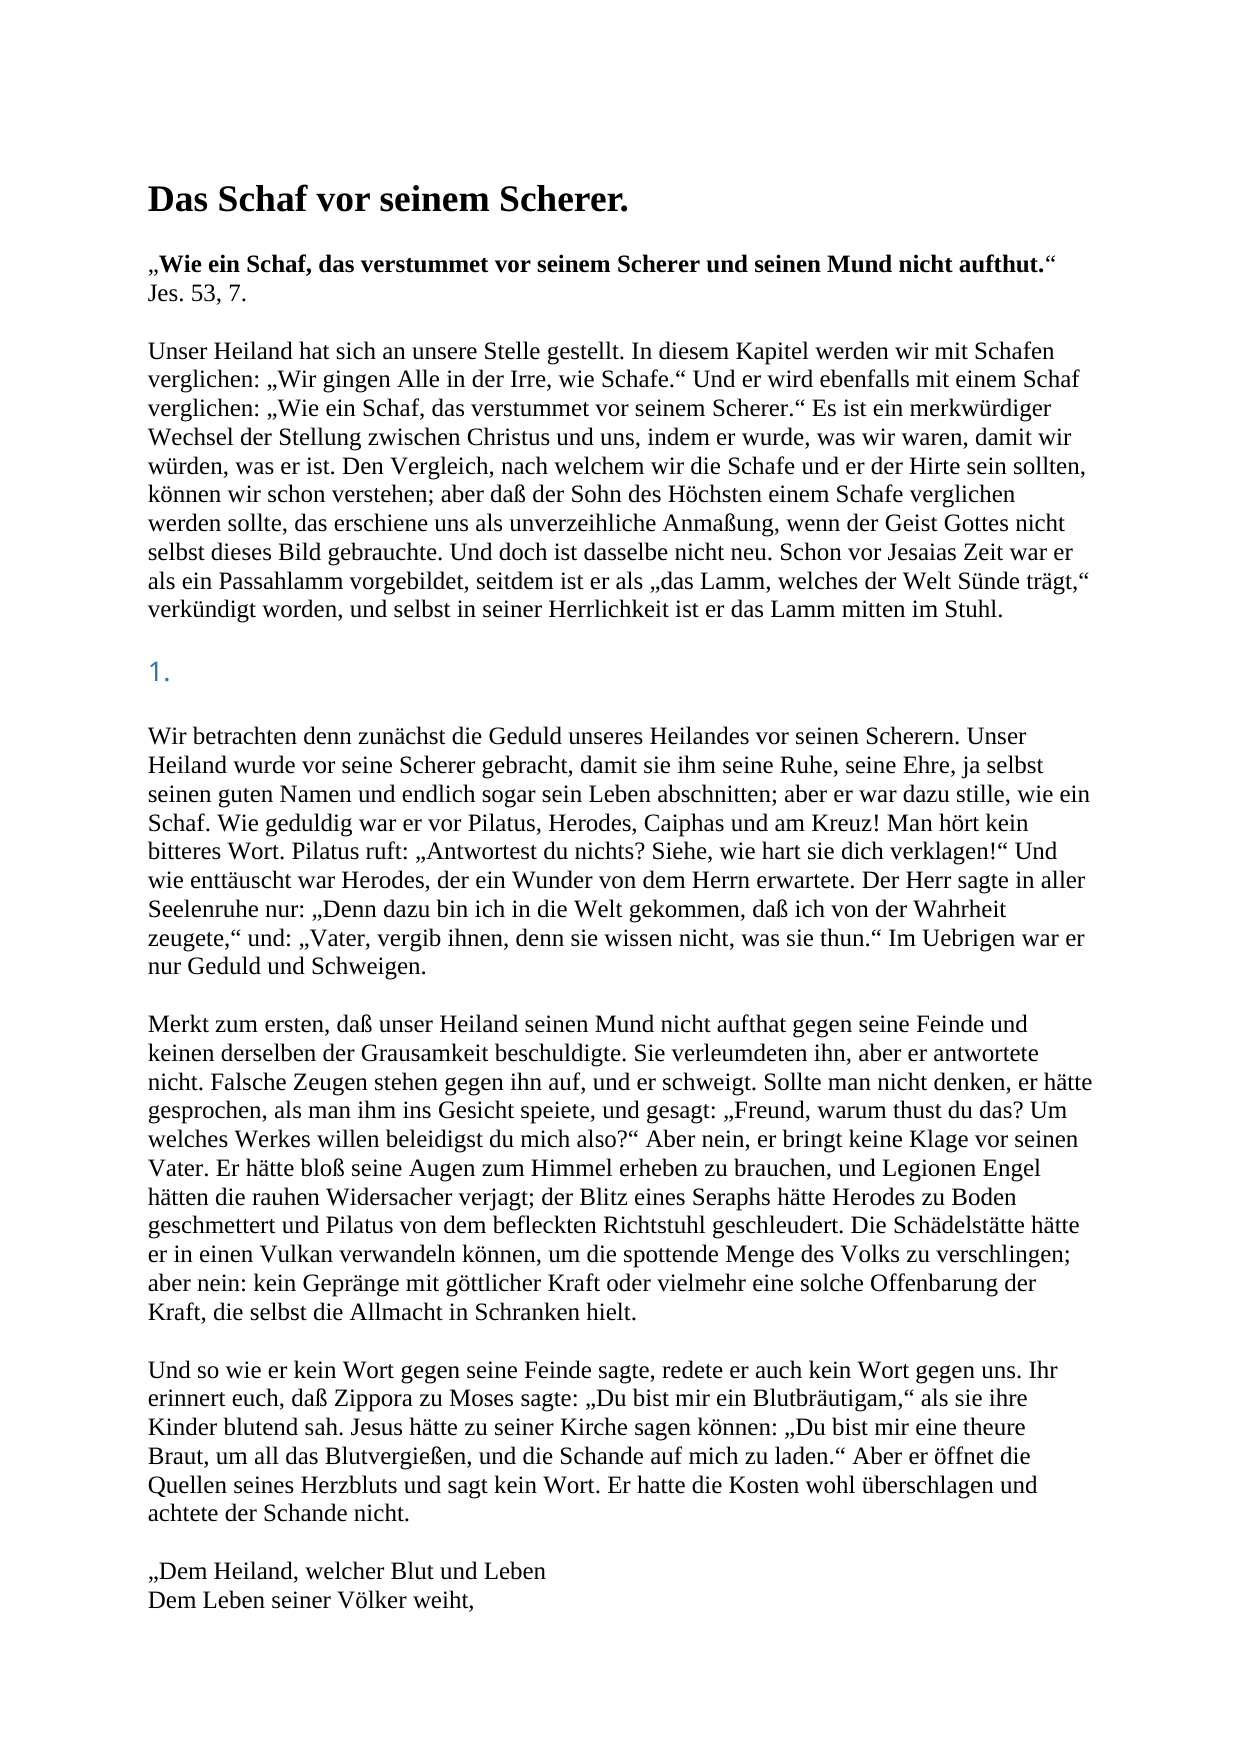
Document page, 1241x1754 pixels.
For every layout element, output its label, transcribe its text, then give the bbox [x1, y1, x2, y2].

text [148, 1556, 1093, 1614]
subtitle Das Schaf vor seinem Scherer. [148, 177, 1093, 220]
subtitle 1. [148, 652, 1093, 689]
text Merkt zum ersten, daß unser Heiland seinen Mund nicht aufthat gegen seine Feinde und keinen derselben der Grausamkeit beschuldigte. Sie verleumdeten ihn, aber er antwortete nicht. Falsche Zeugen stehen gegen ihn auf, und er schweigt. Sollte man nicht denken, er hätte gesprochen, als man ihm ins Gesicht speiete, und gesagt: „Freund, warum thust du das? Um welches Werkes willen beleidigst du mich also?“ Aber nein, er bringt keine Klage vor seinen Vater. Er hätte bloß seine Augen zum Himmel erheben zu brauchen, und Legionen Engel hätten die rauhen Widersacher verjagt; der Blitz eines Seraphs hätte Herodes zu Boden geschmettert und Pilatus von dem befleckten Richtstuhl geschleudert. Die Schädelstätte hätte er in einen Vulkan verwandeln können, um die spottende Menge des Volks zu verschlingen; aber nein: kein Gepränge mit göttlicher Kraft oder vielmehr eine solche Offenbarung der Kraft, die selbst die Allmacht in Schranken hielt. [148, 1009, 1093, 1326]
text „Wie ein Schaf, das verstummet vor seinem Scherer und seinen Mund nicht aufthut.“ Jes. 53, 7. [148, 249, 1093, 307]
text Und so wie er kein Wort gegen seine Feinde sagte, redete er auch kein Wort gegen uns. Ihr erinnert euch, daß Zippora zu Moses sagte: „Du bist mir ein Blutbräutigam,“ als sie ihre Kinder blutend sah. Jesus hätte zu seiner Kirche sagen können: „Du bist mir eine theure Braut, um all das Blutvergießen, und die Schande auf mich zu laden.“ Aber er öffnet die Quellen seines Herzbluts und sagt kein Wort. Er hatte die Kosten wohl überschlagen und achtete der Schande nicht. [148, 1355, 1093, 1527]
text Wir betrachten denn zunächst die Geduld unseres Heilandes vor seinen Scherern. Unser Heiland wurde vor seine Scherer gebracht, damit sie ihm seine Ruhe, seine Ehre, ja selbst seinen guten Namen und endlich sogar sein Leben abschnitten; aber er war dazu stille, wie ein Schaf. Wie geduldig war er vor Pilatus, Herodes, Caiphas und am Kreuz! Man hört kein bitteres Wort. Pilatus ruft: „Antwortest du nichts? Siehe, wie hart sie dich verklagen!“ Und wie enttäuscht war Herodes, der ein Wunder von dem Herrn erwartete. Der Herr sagte in aller Seelenruhe nur: „Denn dazu bin ich in die Welt gekommen, daß ich von der Wahrheit zeugete,“ und: „Vater, vergib ihnen, denn sie wissen nicht, was sie thun.“ Im Uebrigen war er nur Geduld und Schweigen. [148, 721, 1093, 980]
text Unser Heiland hat sich an unsere Stelle gestellt. In diesem Kapitel werden wir mit Schafen verglichen: „Wir gingen Alle in der Irre, wie Schafe.“ Und er wird ebenfalls mit einem Schaf verglichen: „Wie ein Schaf, das verstummet vor seinem Scherer.“ Es ist ein merkwürdiger Wechsel der Stellung zwischen Christus und uns, indem er wurde, was wir waren, damit wir würden, was er ist. Den Vergleich, nach welchem wir die Schafe und er der Hirte sein sollten, können wir schon verstehen; aber daß der Sohn des Höchsten einem Schafe verglichen werden sollte, das erschiene uns als unverzeihliche Anmaßung, wenn der Geist Gottes nicht selbst dieses Bild gebrauchte. Und doch ist dasselbe nicht neu. Schon vor Jesaias Zeit war er als ein Passahlamm vorgebildet, seitdem ist er als „das Lamm, welches der Welt Sünde trägt,“ verkündigt worden, und selbst in seiner Herrlichkeit ist er das Lamm mitten im Stuhl. [148, 336, 1093, 623]
